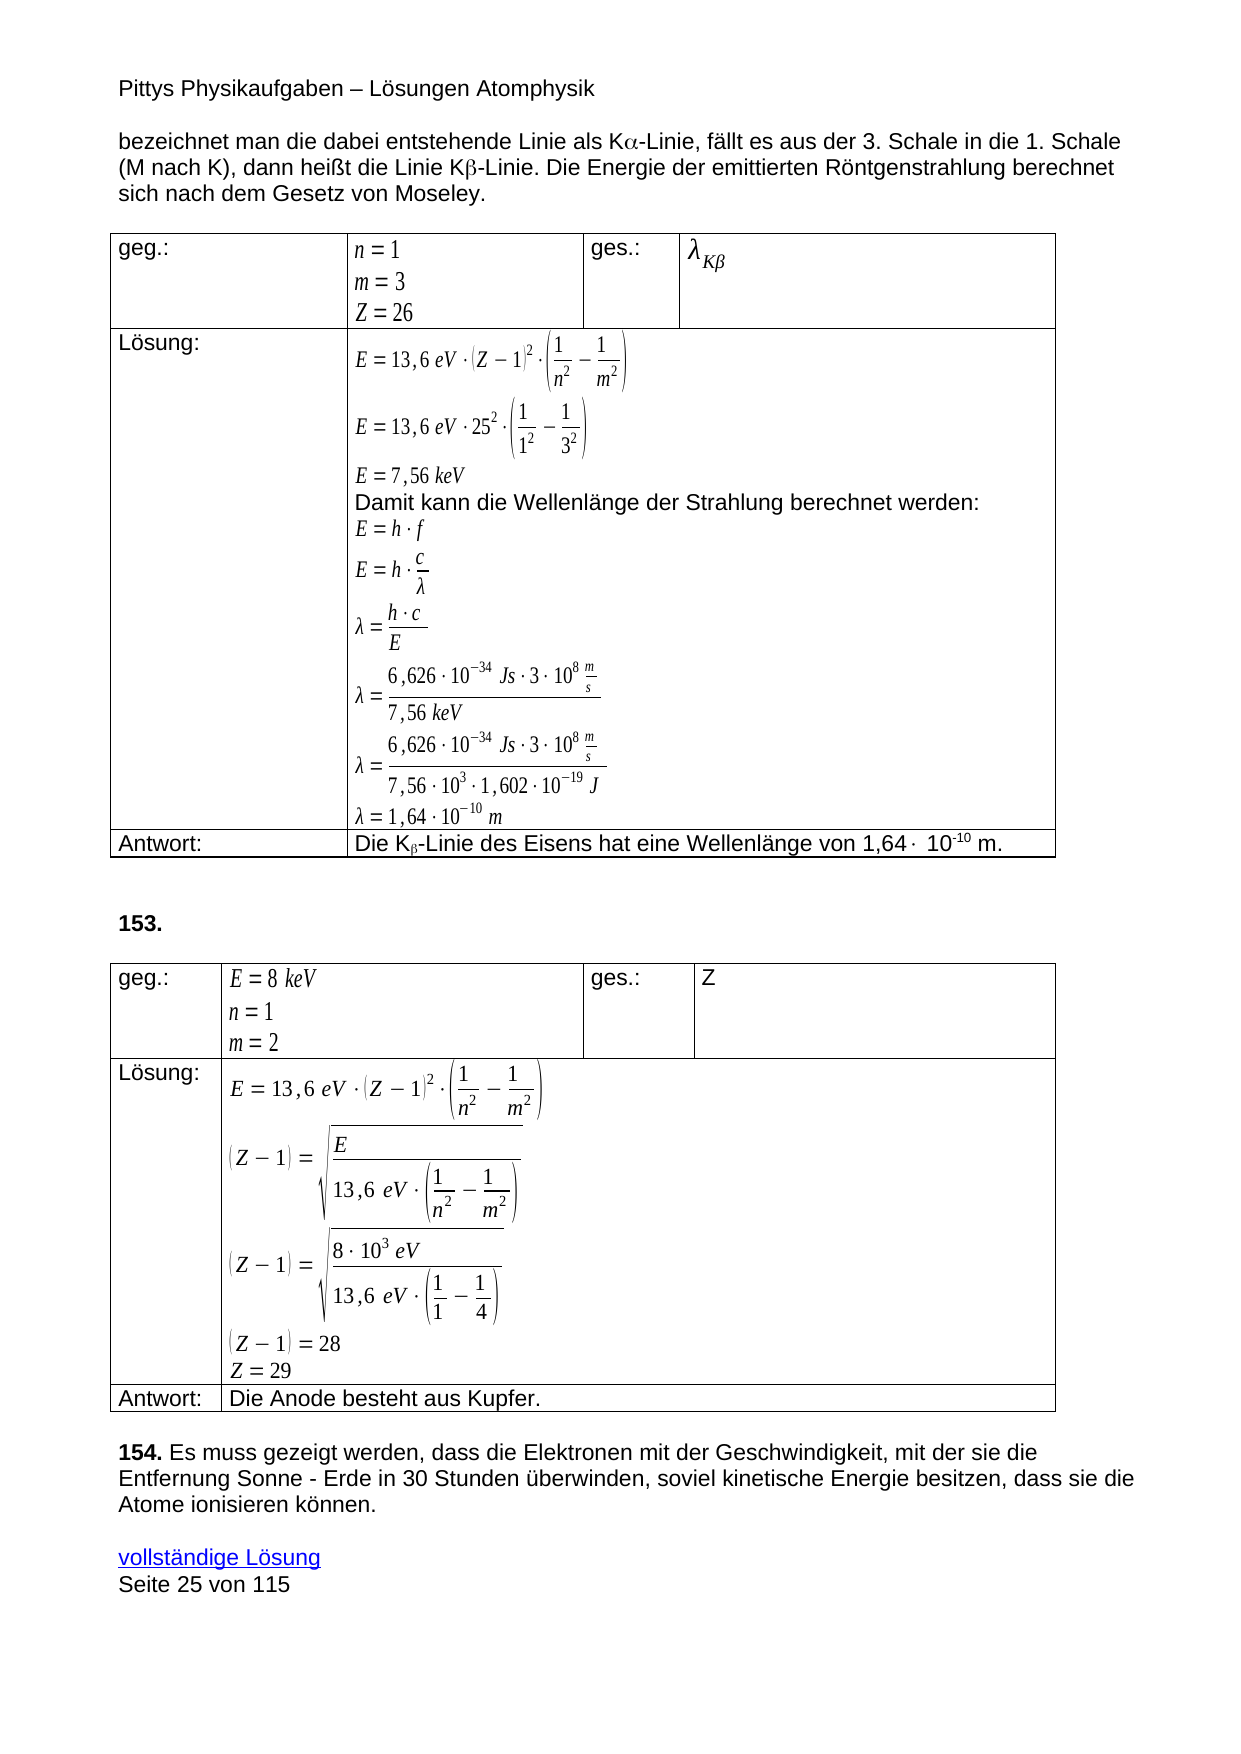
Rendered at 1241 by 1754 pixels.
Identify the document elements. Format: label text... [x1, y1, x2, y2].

table_header Z [695, 964, 1055, 1058]
table_header [348, 234, 583, 328]
table_header ges.: [584, 234, 679, 328]
table_cell Lösung: [111, 329, 347, 829]
table_header geg.: [111, 964, 221, 1058]
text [118, 1438, 1152, 1570]
table_cell Damit kann die Wellenlänge der Strahlung berechnet werden: [348, 329, 1055, 829]
table_cell Antwort: [111, 1385, 221, 1411]
table_cell [222, 1059, 1055, 1384]
table_header geg.: [111, 234, 347, 328]
table_header ges.: [584, 964, 694, 1058]
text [118, 128, 1152, 233]
table_cell Die Anode besteht aus Kupfer. [222, 1385, 1055, 1411]
table_cell Die K-Linie des Eisens hat eine Wellenlänge von 1,64 10-10 m. [348, 830, 1055, 856]
table_header [222, 964, 583, 1058]
table_cell Antwort: [111, 830, 347, 856]
table_cell Lösung: [111, 1059, 221, 1384]
table_header [680, 234, 1055, 328]
text 153. [118, 857, 1152, 963]
